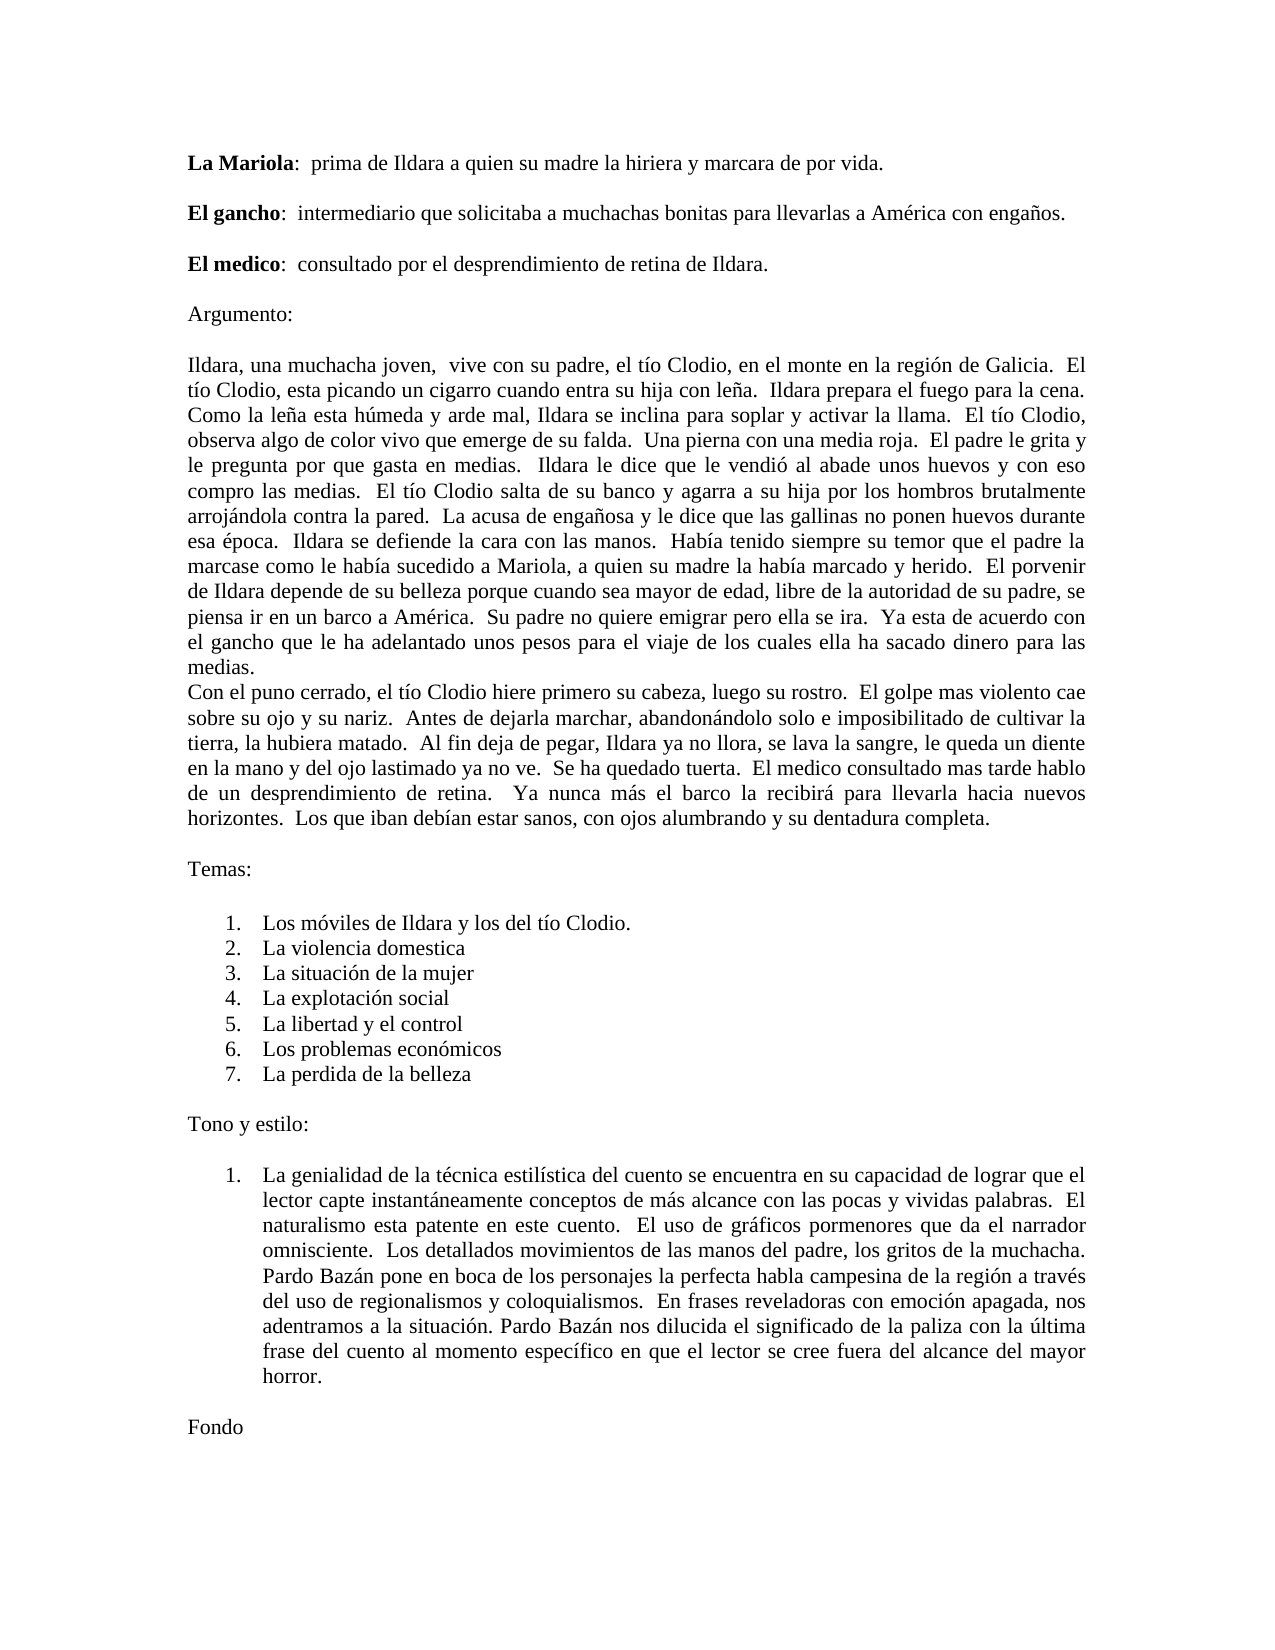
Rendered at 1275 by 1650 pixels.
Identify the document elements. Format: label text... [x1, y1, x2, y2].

text La Mariola: prima de Ildara a quien su madre la hiriera y marcara de por vida. [187, 150, 1087, 175]
list La perdida de la belleza [225, 1061, 1087, 1086]
list Los móviles de Ildara y los del tío Clodio. [225, 910, 1087, 935]
text Ildara, una muchacha joven, vive con su padre, el tío Clodio, en el monte en la región de Galicia. El tío Clodio, esta picando un cigarro cuando entra su hija con leña. Ildara prepara el fuego para la cena. Como la leña esta húmeda y arde mal, Ildara se inclina para soplar y activar la llama. El tío Clodio, observa algo de color vivo que emerge de su falda. Una pierna con una media roja. El padre le grita y le pregunta por que gasta en medias. Ildara le dice que le vendió al abade unos huevos y con eso compro las medias. El tío Clodio salta de su banco y agarra a su hija por los hombros brutalmente arrojándola contra la pared. La acusa de engañosa y le dice que las gallinas no ponen huevos durante esa época. Ildara se defiende la cara con las manos. Había tenido siempre su temor que el padre la marcase como le había sucedido a Mariola, a quien su madre la había marcado y herido. El porvenir de Ildara depende de su belleza porque cuando sea mayor de edad, libre de la autoridad de su padre, se piensa ir en un barco a América. Su padre no quiere emigrar pero ella se ira. Ya esta de acuerdo con el gancho que le ha adelantado unos pesos para el viaje de los cuales ella ha sacado dinero para las medias. [187, 352, 1087, 679]
text Temas: [187, 856, 1087, 881]
list La situación de la mujer [225, 960, 1087, 985]
text Fondo [187, 1414, 1087, 1439]
text El gancho: intermediario que solicitaba a muchachas bonitas para llevarlas a América con engaños. [187, 200, 1087, 226]
list La explotación social [225, 985, 1087, 1011]
text Argumento: [187, 301, 1087, 326]
text El medico: consultado por el desprendimiento de retina de Ildara. [187, 251, 1087, 276]
list Los problemas económicos [225, 1036, 1087, 1061]
list La libertad y el control [225, 1011, 1087, 1036]
list La violencia domestica [225, 935, 1087, 960]
text Tono y estilo: [187, 1111, 1087, 1137]
list La genialidad de la técnica estilística del cuento se encuentra en su capacidad de lograr que el lector capte instantáneamente conceptos de más alcance con las pocas y vividas palabras. El naturalismo esta patente en este cuento. El uso de gráficos pormenores que da el narrador omnisciente. Los detallados movimientos de las manos del padre, los gritos de la muchacha. Pardo Bazán pone en boca de los personajes la perfecta habla campesina de la región a través del uso de regionalismos y coloquialismos. En frases reveladoras con emoción apagada, nos adentramos a la situación. Pardo Bazán nos dilucida el significado de la paliza con la última frase del cuento al momento específico en que el lector se cree fuera del alcance del mayor horror. [225, 1162, 1087, 1389]
text Con el puno cerrado, el tío Clodio hiere primero su cabeza, luego su rostro. El golpe mas violento cae sobre su ojo y su nariz. Antes de dejarla marchar, abandonándolo solo e imposibilitado de cultivar la tierra, la hubiera matado. Al fin deja de pegar, Ildara ya no llora, se lava la sangre, le queda un diente en la mano y del ojo lastimado ya no ve. Se ha quedado tuerta. El medico consultado mas tarde hablo de un desprendimiento de retina. Ya nunca más el barco la recibirá para llevarla hacia nuevos horizontes. Los que iban debían estar sanos, con ojos alumbrando y su dentadura completa. [187, 679, 1087, 831]
